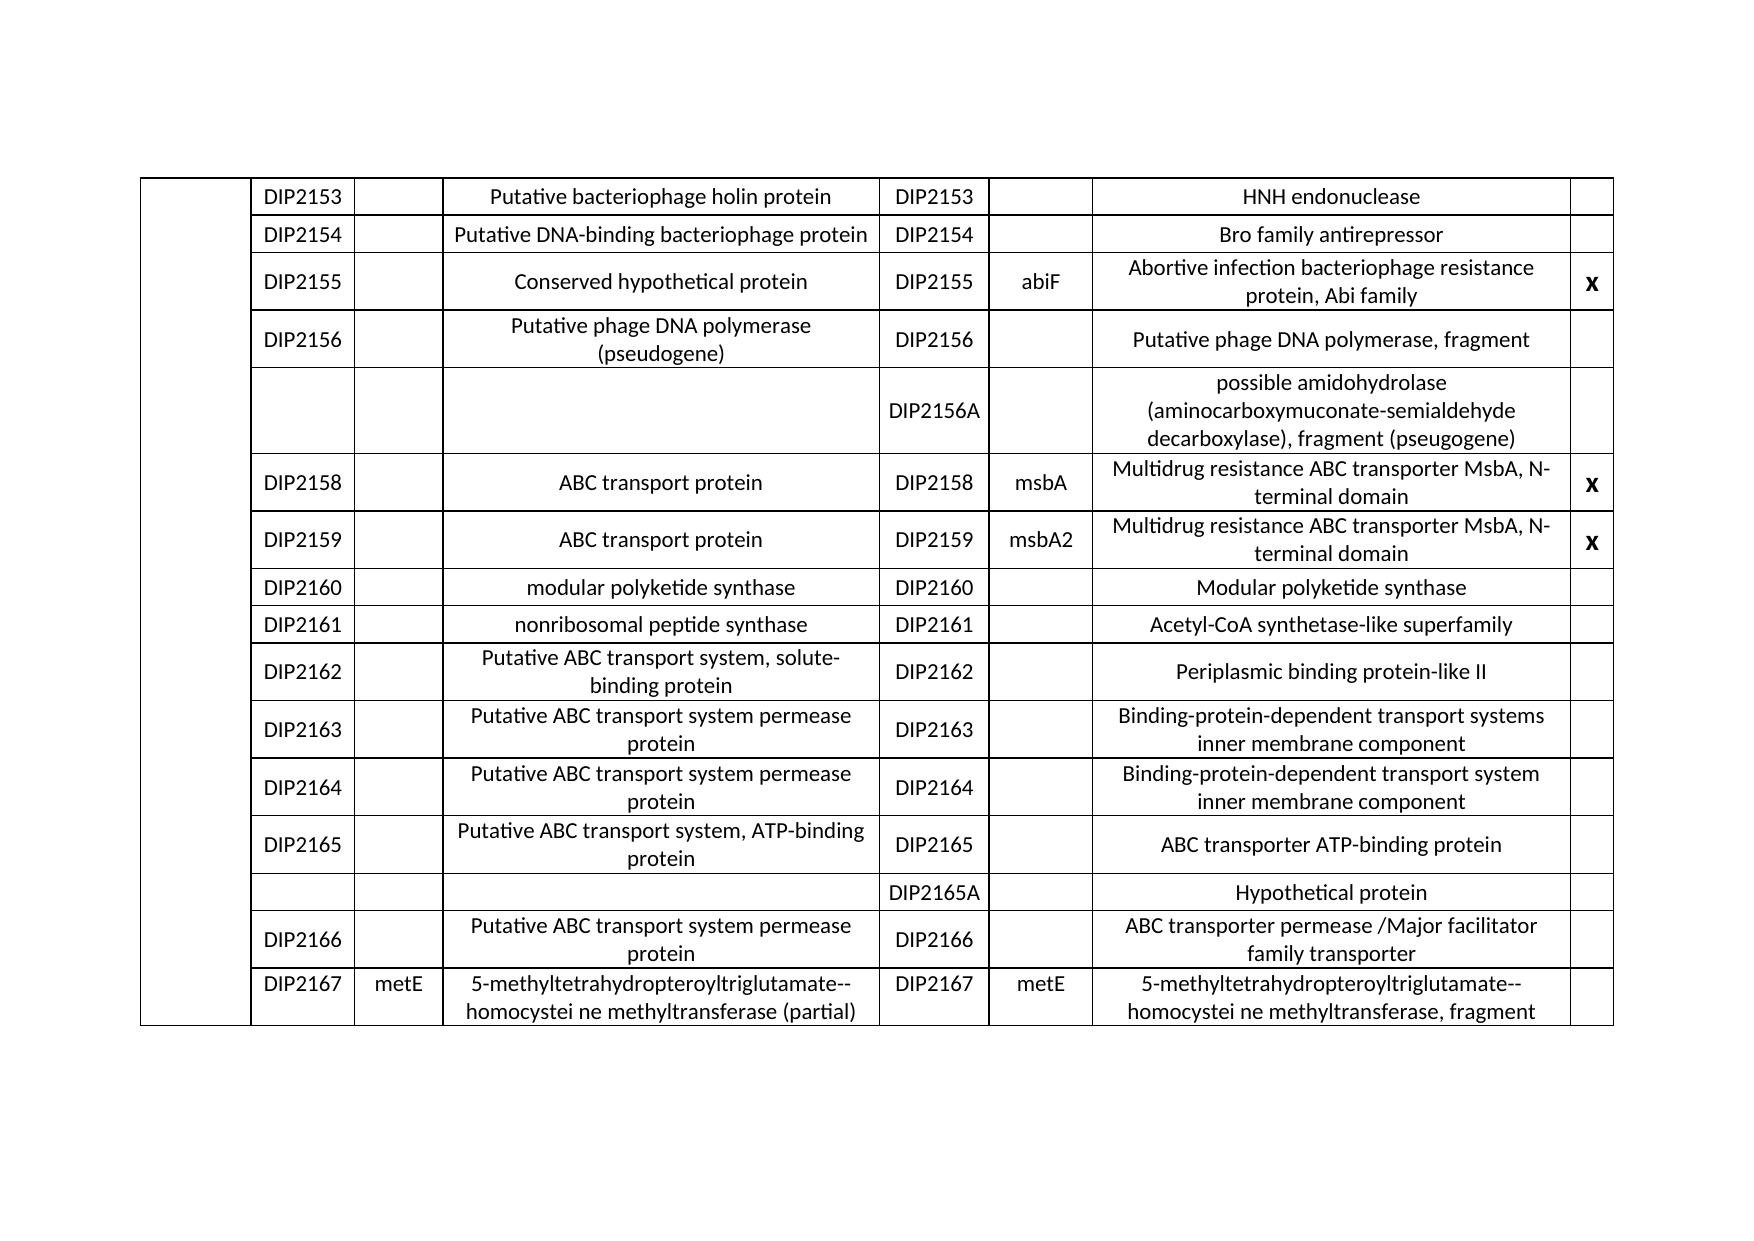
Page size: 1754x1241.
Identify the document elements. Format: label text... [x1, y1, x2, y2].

table_cell ABC transport protein [444, 454, 879, 510]
table_cell msbA2 [990, 512, 1092, 568]
table_cell DIP2155 [880, 253, 988, 309]
table_cell [1571, 569, 1613, 605]
table_cell [444, 368, 879, 452]
table_cell DIP2156 [252, 311, 354, 367]
table_cell ABC transport protein [444, 512, 879, 568]
table_cell [990, 644, 1092, 699]
table_cell Putative ABC transport system permease protein [444, 701, 879, 757]
table_cell DIP2167 [880, 969, 988, 1025]
table_cell [355, 368, 442, 452]
table_cell [355, 179, 442, 214]
table_cell [355, 454, 442, 510]
table_cell [355, 816, 442, 872]
table_cell [355, 911, 442, 967]
table_cell nonribosomal peptide synthase [444, 606, 879, 642]
table_cell [990, 874, 1092, 909]
table_cell x [1571, 454, 1613, 510]
table_cell [990, 216, 1092, 252]
table_cell possible amidohydrolase (aminocarboxymuconate-semialdehyde decarboxylase), fragment (pseugogene) [1093, 368, 1570, 452]
table_cell [355, 644, 442, 699]
table_cell [355, 606, 442, 642]
table_cell [1571, 606, 1613, 642]
table_cell [1571, 701, 1613, 757]
table_cell DIP2153 [880, 179, 988, 214]
table_cell Multidrug resistance ABC transporter MsbA, N-terminal domain [1093, 512, 1570, 568]
table_cell DIP2155 [252, 253, 354, 309]
table_cell DIP2160 [252, 569, 354, 605]
table_cell Putative ABC transport system, ATP-binding protein [444, 816, 879, 872]
table_cell Bro family antirepressor [1093, 216, 1570, 252]
table_cell x [1571, 512, 1613, 568]
table_cell modular polyketide synthase [444, 569, 879, 605]
table_cell [355, 512, 442, 568]
table_cell [1571, 216, 1613, 252]
table_cell DIP2160 [880, 569, 988, 605]
table_cell ABC transporter permease /Major facilitator family transporter [1093, 911, 1570, 967]
table_cell [1571, 911, 1613, 967]
table_cell [355, 701, 442, 757]
table_cell DIP2163 [252, 701, 354, 757]
table_cell Putative phage DNA polymerase, fragment [1093, 311, 1570, 367]
table_cell [355, 253, 442, 309]
table_cell [355, 759, 442, 815]
table_cell Putative ABC transport system permease protein [444, 759, 879, 815]
table_cell DIP2159 [880, 512, 988, 568]
table_cell metE [355, 969, 442, 1025]
table_cell DIP2165A [880, 874, 988, 909]
table_cell Putative ABC transport system permease protein [444, 911, 879, 967]
table_cell Putative ABC transport system, solute-binding protein [444, 644, 879, 699]
table_cell DIP2156A [880, 368, 988, 452]
table_cell [444, 874, 879, 909]
table_cell [990, 816, 1092, 872]
table_cell DIP2164 [252, 759, 354, 815]
table_cell [355, 216, 442, 252]
table_cell Putative bacteriophage holin protein [444, 179, 879, 214]
table_cell DIP2167 [252, 969, 354, 1025]
table_cell Binding-protein-dependent transport systems inner membrane component [1093, 701, 1570, 757]
table_cell DIP2153 [252, 179, 354, 214]
table_cell [990, 311, 1092, 367]
table_cell [355, 569, 442, 605]
table_cell Periplasmic binding protein-like II [1093, 644, 1570, 699]
table_cell msbA [990, 454, 1092, 510]
table_cell DIP2166 [252, 911, 354, 967]
table_cell ABC transporter ATP-binding protein [1093, 816, 1570, 872]
table_cell DIP2163 [880, 701, 988, 757]
table_cell abiF [990, 253, 1092, 309]
table_cell Conserved hypothetical protein [444, 253, 879, 309]
table_cell [355, 874, 442, 909]
table_cell [1571, 816, 1613, 872]
table_cell [1571, 368, 1613, 452]
table_cell [1571, 874, 1613, 909]
table_cell DIP2161 [880, 606, 988, 642]
table_cell DIP2164 [880, 759, 988, 815]
table_cell DIP2154 [880, 216, 988, 252]
table_cell Hypothetical protein [1093, 874, 1570, 909]
table_cell DIP2165 [880, 816, 988, 872]
table_cell Putative phage DNA polymerase (pseudogene) [444, 311, 879, 367]
table_cell Binding-protein-dependent transport system inner membrane component [1093, 759, 1570, 815]
table_cell [990, 911, 1092, 967]
table_cell HNH endonuclease [1093, 179, 1570, 214]
table_cell 5-methyltetrahydropteroyltriglutamate--homocystei ne methyltransferase, fragment [1093, 969, 1570, 1025]
table_cell DIP2161 [252, 606, 354, 642]
table_cell [1571, 179, 1613, 214]
table_cell Putative DNA-binding bacteriophage protein [444, 216, 879, 252]
table_cell Acetyl-CoA synthetase-like superfamily [1093, 606, 1570, 642]
table_cell DIP2166 [880, 911, 988, 967]
table_cell [1571, 644, 1613, 699]
table_cell DIP2154 [252, 216, 354, 252]
table_cell [990, 569, 1092, 605]
table_cell DIP2159 [252, 512, 354, 568]
table_cell Multidrug resistance ABC transporter MsbA, N-terminal domain [1093, 454, 1570, 510]
table_cell [990, 759, 1092, 815]
table_cell [1571, 759, 1613, 815]
table_cell Abortive infection bacteriophage resistance protein, Abi family [1093, 253, 1570, 309]
table_cell DIP2162 [252, 644, 354, 699]
table_cell DIP2165 [252, 816, 354, 872]
table_cell [990, 606, 1092, 642]
table_cell [1571, 311, 1613, 367]
table_cell [990, 701, 1092, 757]
table_cell [252, 874, 354, 909]
table_cell Modular polyketide synthase [1093, 569, 1570, 605]
table_cell DIP2158 [252, 454, 354, 510]
table_cell DIP2158 [880, 454, 988, 510]
table_cell metE [990, 969, 1092, 1025]
table_cell DIP2162 [880, 644, 988, 699]
table_cell [990, 179, 1092, 214]
table_cell [355, 311, 442, 367]
table_cell x [1571, 253, 1613, 309]
table_cell DIP2156 [880, 311, 988, 367]
table_cell [252, 368, 354, 452]
table_cell 5-methyltetrahydropteroyltriglutamate--homocystei ne methyltransferase (partial) [444, 969, 879, 1025]
table_cell [990, 368, 1092, 452]
table_cell [1571, 969, 1613, 1025]
